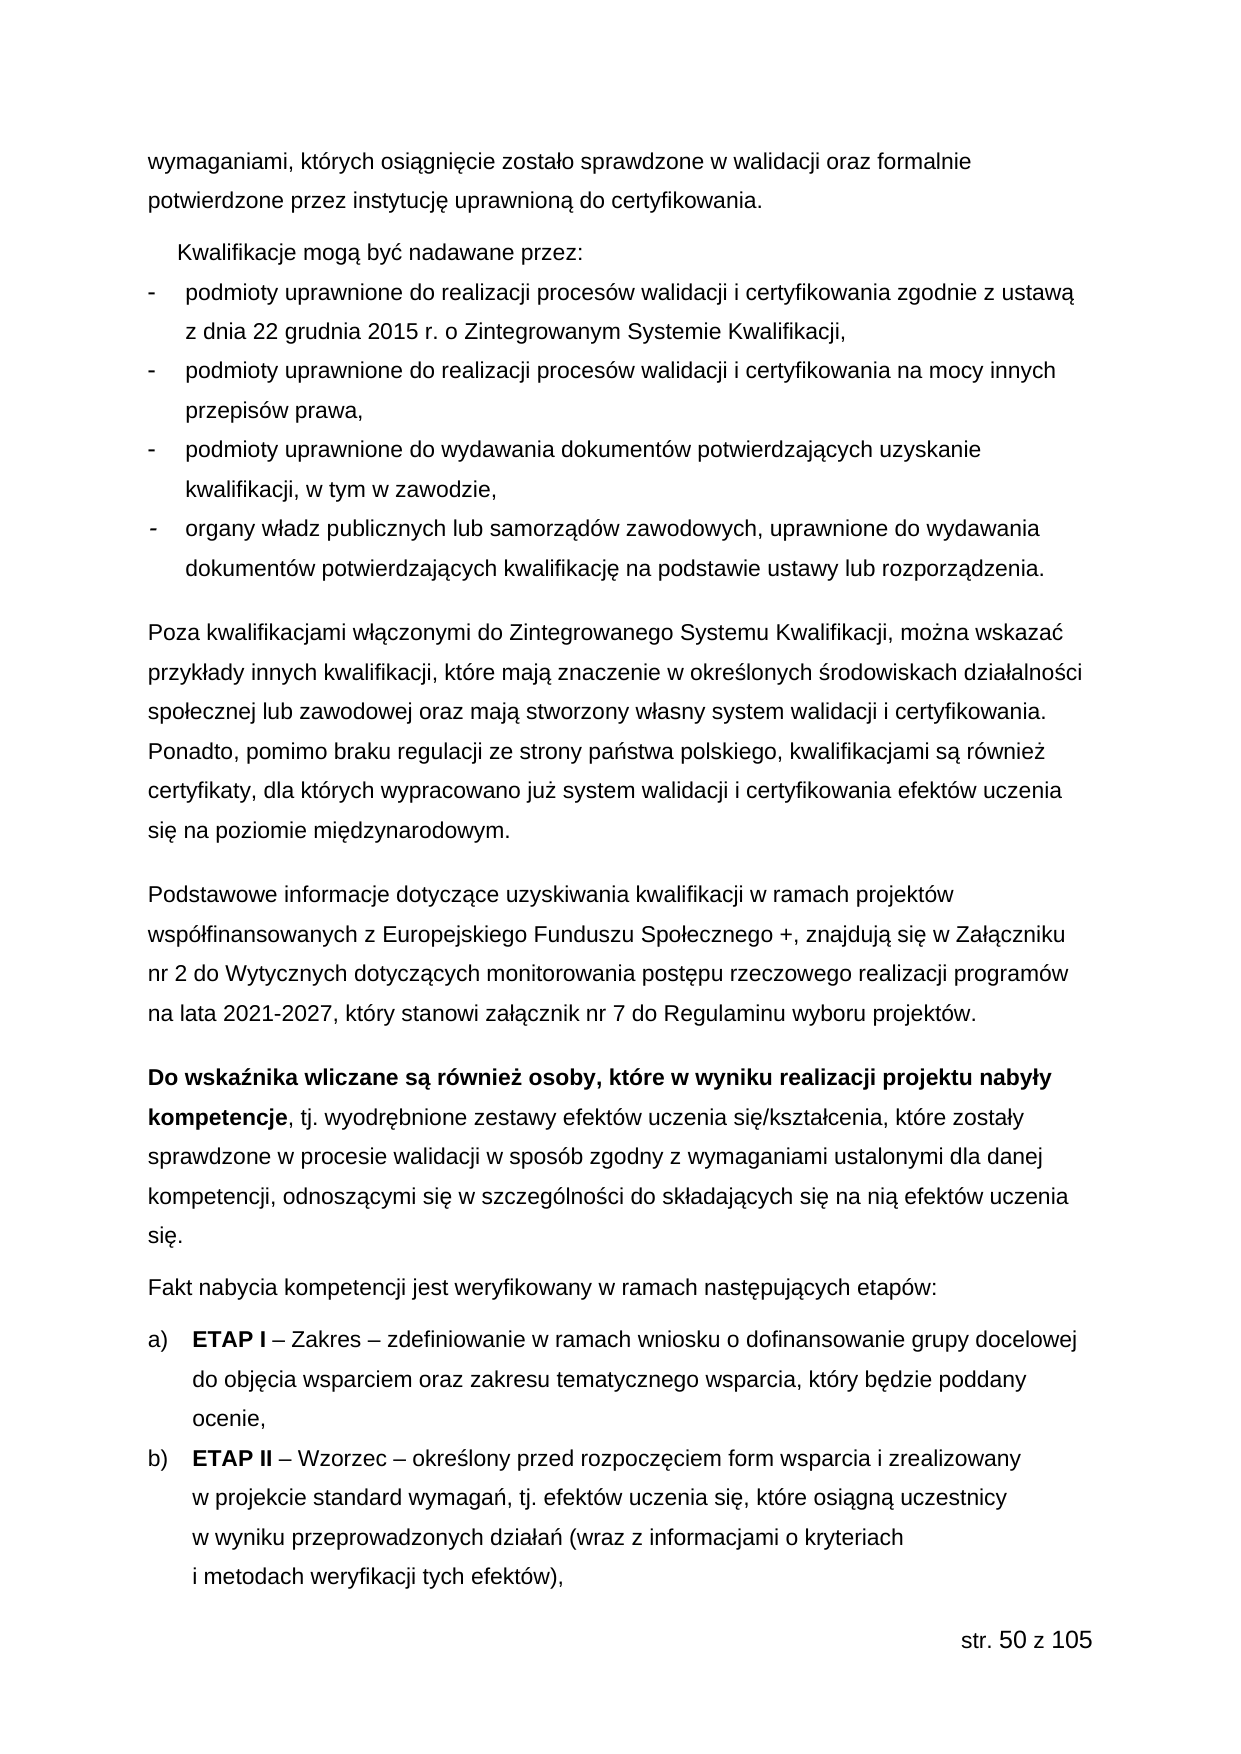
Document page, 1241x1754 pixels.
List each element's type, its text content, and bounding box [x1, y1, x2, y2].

list organy władz publicznych lub samorządów zawodowych, uprawnione do wydawania dokumentów potwierdzających kwalifikację na podstawie ustawy lub rozporządzenia. [148, 515, 1093, 581]
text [148, 148, 1093, 213]
list podmioty uprawnione do wydawania dokumentów potwierdzających uzyskanie kwalifikacji, w tym w zawodzie, [148, 436, 1093, 502]
text Fakt nabycia kompetencji jest weryfikowany w ramach następujących etapów: [148, 1274, 1093, 1300]
text Kwalifikacje mogą być nadawane przez: [148, 239, 1093, 265]
list ETAP II – Wzorzec – określony przed rozpoczęciem form wsparcia i zrealizowany w projekcie standard wymagań, tj. efektów uczenia się, które osiągną uczestnicy w wyniku przeprowadzonych działań (wraz z informacjami o kryteriach i metodach weryfikacji tych efektów), [148, 1444, 1093, 1589]
text Poza kwalifikacjami włączonymi do Zintegrowanego Systemu Kwalifikacji, można wskazać przykłady innych kwalifikacji, które mają znaczenie w określonych środowiskach działalności społecznej lub zawodowej oraz mają stworzony własny system walidacji i certyfikowania. Ponadto, pomimo braku regulacji ze strony państwa polskiego, kwalifikacjami są również certyfikaty, dla których wypracowano już system walidacji i certyfikowania efektów uczenia się na poziomie międzynarodowym. [148, 619, 1093, 843]
list podmioty uprawnione do realizacji procesów walidacji i certyfikowania na mocy innych przepisów prawa, [148, 357, 1093, 423]
text Do wskaźnika wliczane są również osoby, które w wyniku realizacji projektu nabyły kompetencje, tj. wyodrębnione zestawy efektów uczenia się/kształcenia, które zostały sprawdzone w procesie walidacji w sposób zgodny z wymaganiami ustalonymi dla danej kompetencji, odnoszącymi się w szczególności do składających się na nią efektów uczenia się. [148, 1064, 1093, 1248]
list ETAP I – Zakres – zdefiniowanie w ramach wniosku o dofinansowanie grupy docelowej do objęcia wsparciem oraz zakresu tematycznego wsparcia, który będzie poddany ocenie, [148, 1326, 1093, 1431]
list podmioty uprawnione do realizacji procesów walidacji i certyfikowania zgodnie z ustawą z dnia 22 grudnia 2015 r. o Zintegrowanym Systemie Kwalifikacji, [148, 278, 1093, 344]
text Podstawowe informacje dotyczące uzyskiwania kwalifikacji w ramach projektów współfinansowanych z Europejskiego Funduszu Społecznego +, znajdują się w Załączniku nr 2 do Wytycznych dotyczących monitorowania postępu rzeczowego realizacji programów na lata 2021-2027, który stanowi załącznik nr 7 do Regulaminu wyboru projektów. [148, 881, 1093, 1026]
